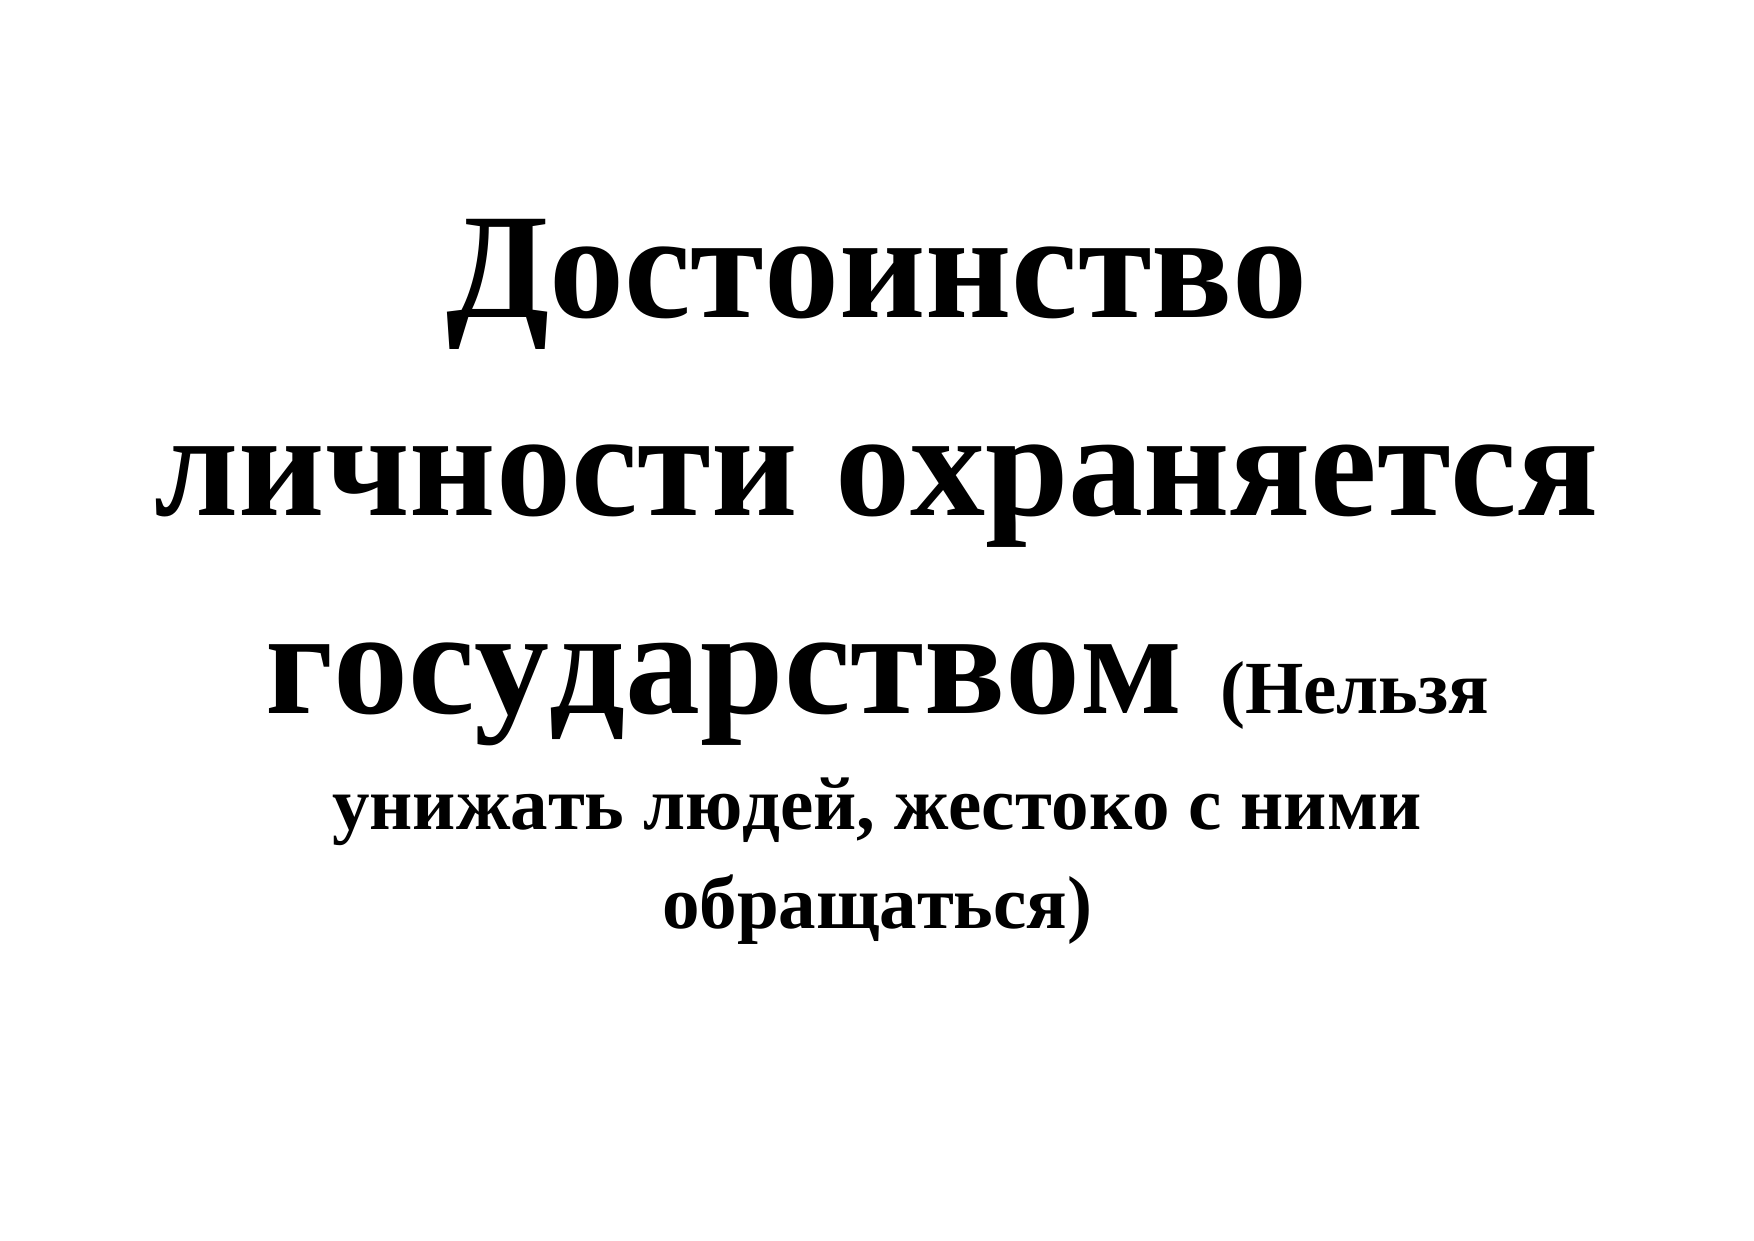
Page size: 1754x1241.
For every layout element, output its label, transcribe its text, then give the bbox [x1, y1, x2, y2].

text Достоинство личности охраняется государством (Нельзя унижать людей, жестоко с ними обращаться) [118, 177, 1636, 945]
